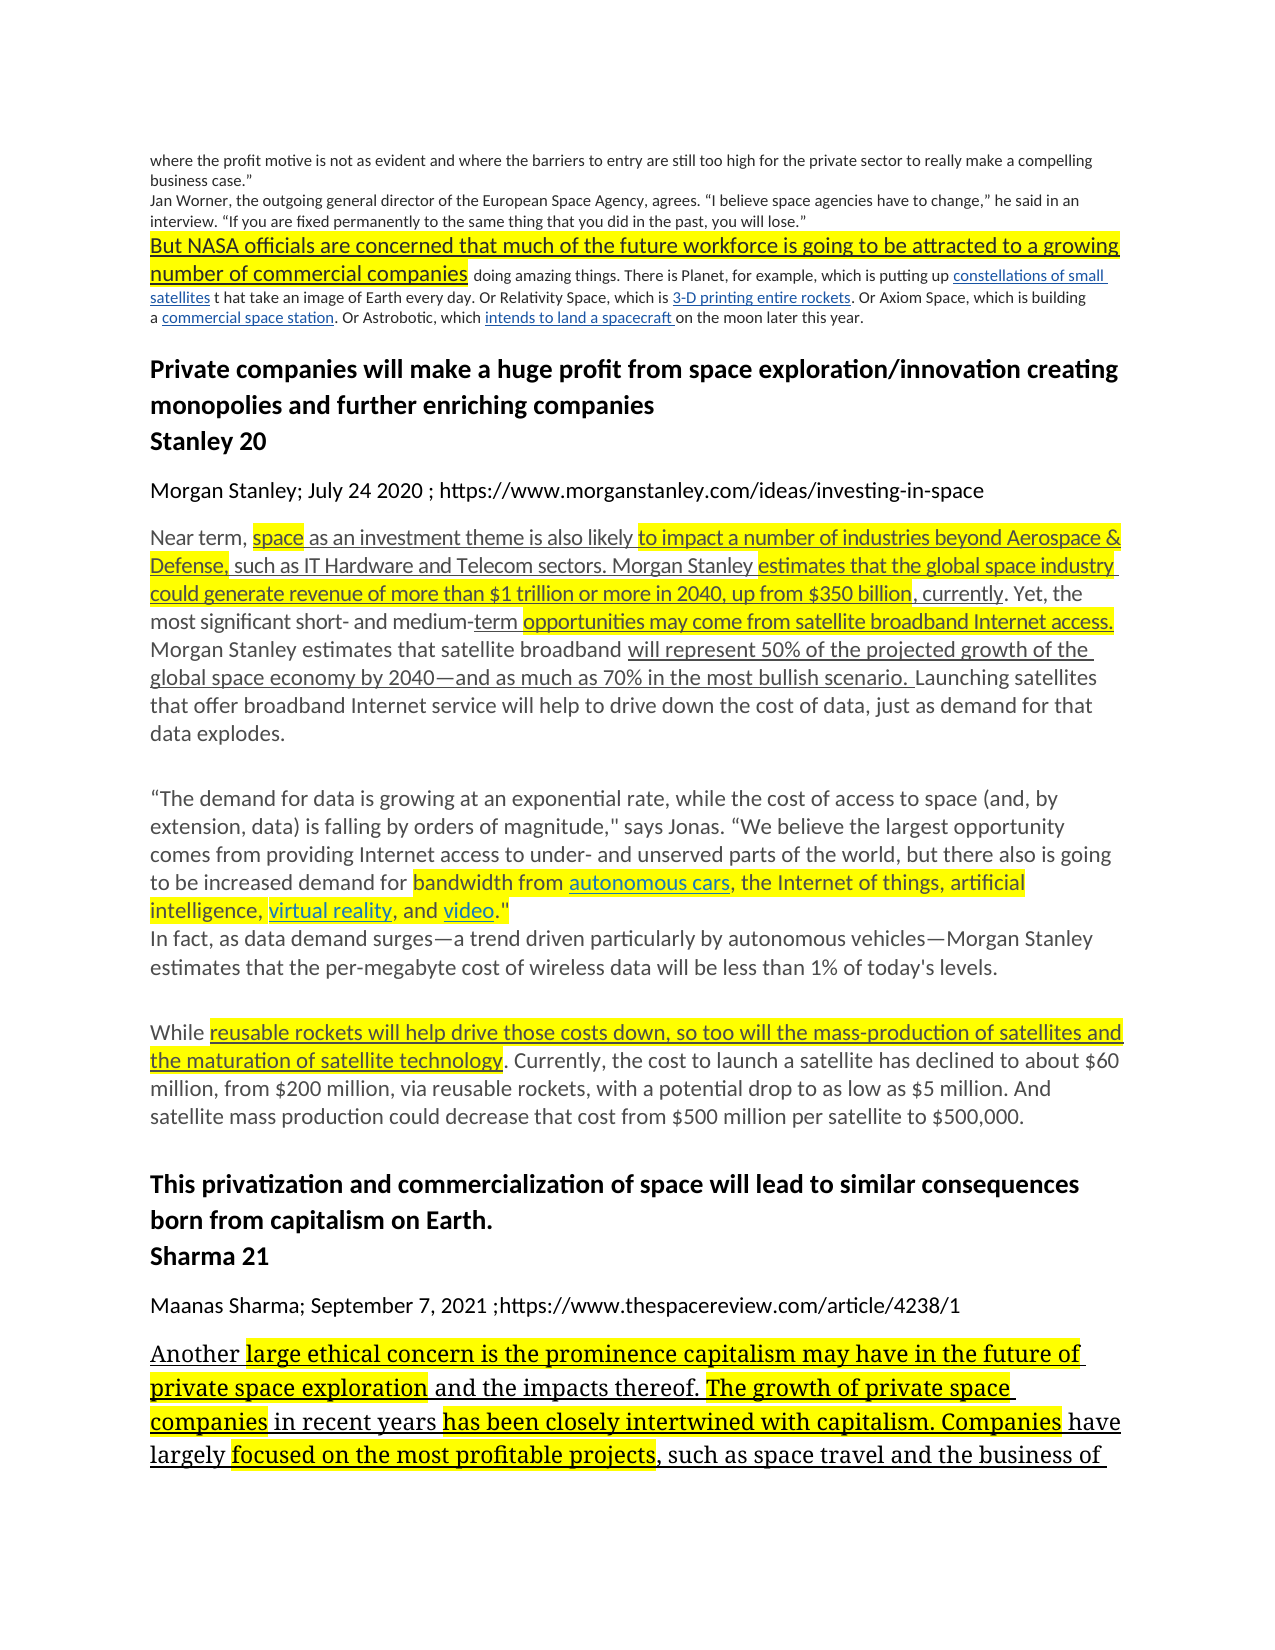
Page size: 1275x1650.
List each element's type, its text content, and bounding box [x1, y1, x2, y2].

subtitle Private companies will make a huge profit from space exploration/innovation creating monopolies and further enriching companies [150, 352, 1125, 421]
text Stanley 20 [150, 424, 1125, 457]
text In fact, as data demand surges—a trend driven particularly by autonomous vehicles—Morgan Stanley estimates that the per-megabyte cost of wireless data will be less than 1% of today's levels. [150, 924, 1125, 981]
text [150, 1338, 1125, 1471]
text Near term, space as an investment theme is also likely to impact a number of industries beyond Aerospace & Defense, such as IT Hardware and Telecom sectors. Morgan Stanley estimates that the global space industry could generate revenue of more than $1 trillion or more in 2040, up from $350 billion, currently. Yet, the most significant short- and medium-term opportunities may come from satellite broadband Internet access. Morgan Stanley estimates that satellite broadband will represent 50% of the projected growth of the global space economy by 2040—and as much as 70% in the most bullish scenario. Launching satellites that offer broadband Internet service will help to drive down the cost of data, just as demand for that data explodes. [150, 523, 1125, 747]
text Morgan Stanley; July 24 2020 ; https://www.morganstanley.com/ideas/investing-in-space [150, 476, 1125, 504]
subtitle This privatization and commercialization of space will lead to similar consequences born from capitalism on Earth. [150, 1168, 1125, 1236]
text Maanas Sharma; September 7, 2021 ;https://www.thespacereview.com/article/4238/1 [150, 1291, 1125, 1319]
text Jan Worner, the outgoing general director of the European Space Agency, agrees. “I believe space agencies have to change,” he said in an interview. “If you are fixed permanently to the same thing that you did in the past, you will lose.” [150, 191, 1125, 231]
text “The demand for data is growing at an exponential rate, while the cost of access to space (and, by extension, data) is falling by orders of magnitude," says Jonas. “We believe the largest opportunity comes from providing Internet access to under- and unserved parts of the world, but there also is going to be increased demand for bandwidth from autonomous cars, the Internet of things, artificial intelligence, virtual reality, and video." [150, 784, 1125, 924]
text Sharma 21 [150, 1239, 1125, 1272]
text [150, 150, 1125, 191]
text While reusable rockets will help drive those costs down, so too will the mass-production of satellites and the maturation of satellite technology. Currently, the cost to launch a satellite has declined to about $60 million, from $200 million, via reusable rockets, with a potential drop to as low as $5 million. And satellite mass production could decrease that cost from $500 million per satellite to $500,000. [150, 1018, 1125, 1130]
text But NASA officials are concerned that much of the future workforce is going to be attracted to a growing number of commercial companies doing amazing things. There is Planet, for example, which is putting up constellations of small satellites t hat take an image of Earth every day. Or Relativity Space, which is 3-D printing entire rockets. Or Axiom Space, which is building a commercial space station. Or Astrobotic, which intends to land a spacecraft on the moon later this year. [150, 231, 1125, 328]
